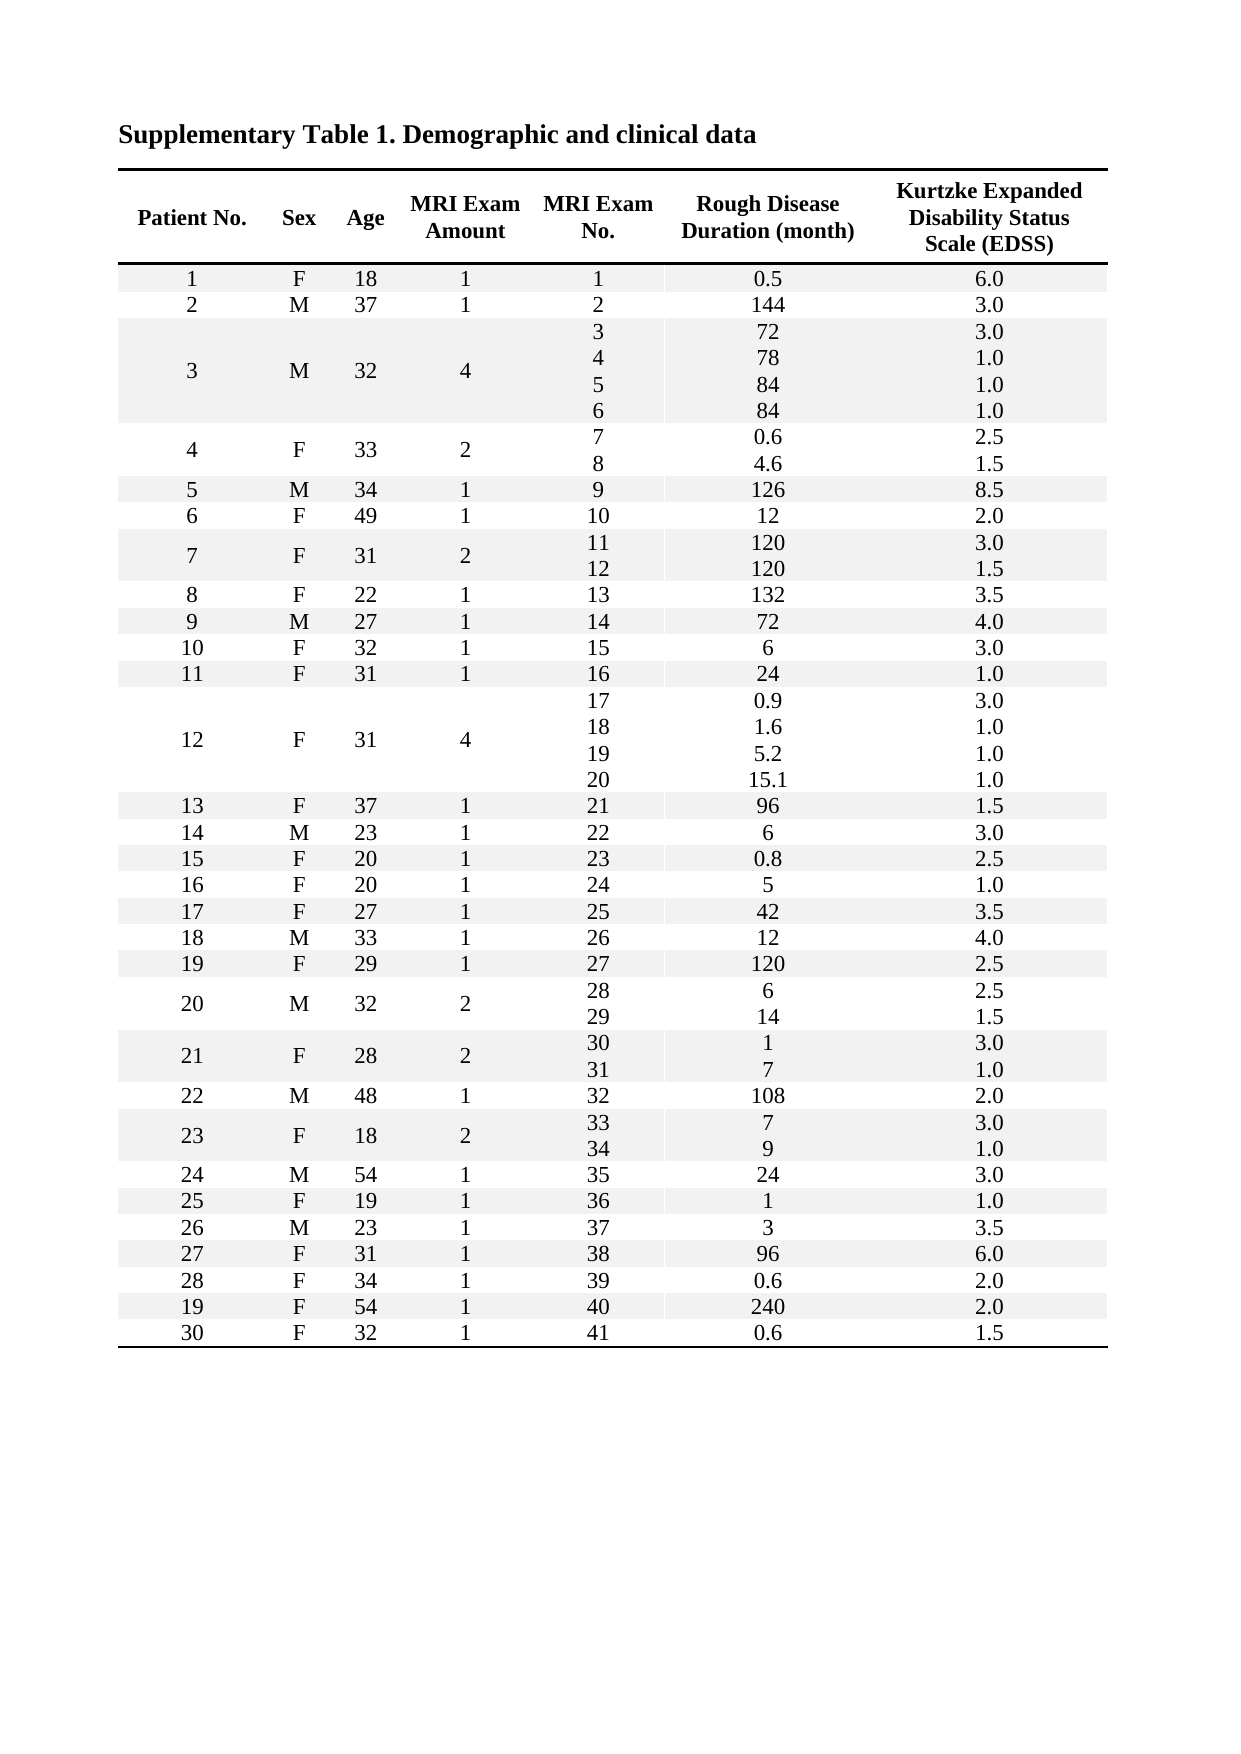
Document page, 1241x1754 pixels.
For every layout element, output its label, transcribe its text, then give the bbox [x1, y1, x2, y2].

table_cell 1 [399, 871, 532, 898]
table_cell F [266, 1188, 332, 1214]
table_cell 31 [332, 687, 399, 792]
table_cell 31 [532, 1056, 664, 1082]
table_cell 1 [399, 1293, 532, 1319]
table_cell 2.0 [871, 503, 1107, 529]
table_cell M [266, 1161, 332, 1188]
table_cell 35 [532, 1161, 664, 1188]
table_cell 1 [399, 503, 532, 529]
table_cell 3.0 [871, 318, 1107, 344]
table_header MRI Exam Amount [399, 171, 532, 262]
table_cell 32 [332, 634, 399, 661]
table_cell 96 [665, 792, 871, 819]
table_cell 29 [532, 1003, 664, 1029]
table_cell 3 [118, 318, 266, 423]
table_cell 14 [118, 819, 266, 845]
table_cell M [266, 1082, 332, 1108]
table_cell 0.6 [665, 1319, 871, 1346]
table_cell M [266, 1214, 332, 1240]
table_cell 144 [665, 292, 871, 318]
table_cell 14 [532, 608, 664, 634]
table_cell 3 [665, 1214, 871, 1240]
table_cell 19 [532, 740, 664, 766]
table_cell 49 [332, 503, 399, 529]
table_cell 0.9 [665, 687, 871, 713]
table_cell 1 [399, 265, 532, 292]
table_cell 18 [332, 265, 399, 292]
table_cell 1.0 [871, 713, 1107, 739]
table_cell 1 [399, 1319, 532, 1346]
table_cell F [266, 792, 332, 819]
table_cell 1.0 [871, 871, 1107, 898]
table_cell 1 [399, 634, 532, 661]
table_cell F [266, 1267, 332, 1293]
table_cell 24 [665, 1161, 871, 1188]
table_cell 72 [665, 608, 871, 634]
table_cell 1.5 [871, 792, 1107, 819]
table_cell 25 [532, 898, 664, 924]
table_cell 1 [665, 1188, 871, 1214]
table_cell 37 [332, 292, 399, 318]
table_cell F [266, 581, 332, 608]
table_cell 96 [665, 1240, 871, 1267]
table_cell 9 [118, 608, 266, 634]
table_cell 1.0 [871, 766, 1107, 792]
table_cell 12 [532, 555, 664, 581]
table_cell 16 [118, 871, 266, 898]
table_cell 1 [399, 608, 532, 634]
table_header Rough Disease Duration (month) [665, 171, 871, 262]
table_cell 84 [665, 397, 871, 423]
table_cell 41 [532, 1319, 664, 1346]
table_cell 21 [118, 1030, 266, 1082]
table_cell 1.0 [871, 344, 1107, 371]
table_cell 31 [332, 529, 399, 581]
table_cell 54 [332, 1161, 399, 1188]
table_cell 1.0 [871, 1135, 1107, 1161]
table_cell 6.0 [871, 265, 1107, 292]
table_cell 120 [665, 529, 871, 555]
table_cell 37 [332, 792, 399, 819]
table_cell 20 [532, 766, 664, 792]
table_cell 23 [532, 845, 664, 871]
table_cell 2.0 [871, 1267, 1107, 1293]
table_cell 22 [118, 1082, 266, 1108]
table_cell 30 [118, 1319, 266, 1346]
table_cell F [266, 1030, 332, 1082]
table_cell 1 [118, 265, 266, 292]
table_cell 3.5 [871, 581, 1107, 608]
table_cell 10 [118, 634, 266, 661]
table_cell 27 [332, 898, 399, 924]
table_cell F [266, 1293, 332, 1319]
table_cell 23 [332, 819, 399, 845]
table_header Age [332, 171, 399, 262]
table_cell 1.0 [871, 661, 1107, 687]
table_cell 13 [532, 581, 664, 608]
table_cell 1 [399, 1188, 532, 1214]
table_cell 1.0 [871, 371, 1107, 397]
table_cell 84 [665, 371, 871, 397]
table_cell 27 [118, 1240, 266, 1267]
table_cell 3.0 [871, 529, 1107, 555]
table_cell 19 [118, 950, 266, 977]
table_cell 2.0 [871, 1082, 1107, 1108]
table_cell 0.5 [665, 265, 871, 292]
table_cell 3.0 [871, 1109, 1107, 1135]
table_cell F [266, 1319, 332, 1346]
table_cell 8 [118, 581, 266, 608]
table_cell F [266, 661, 332, 687]
table_cell 33 [332, 423, 399, 476]
table_cell 3.5 [871, 898, 1107, 924]
table_cell 1 [399, 1267, 532, 1293]
table_cell F [266, 1240, 332, 1267]
table_cell 1 [399, 819, 532, 845]
table_cell 1.0 [871, 397, 1107, 423]
table_cell 3.5 [871, 1214, 1107, 1240]
table_cell 2 [118, 292, 266, 318]
table_cell 72 [665, 318, 871, 344]
table_cell 31 [332, 1240, 399, 1267]
table_cell 1 [399, 1214, 532, 1240]
table_cell 1.0 [871, 740, 1107, 766]
table_cell 1.0 [871, 1188, 1107, 1214]
table_cell 0.6 [665, 1267, 871, 1293]
table_cell 78 [665, 344, 871, 371]
table_cell 12 [665, 503, 871, 529]
table_cell 5 [532, 371, 664, 397]
table_cell 4 [532, 344, 664, 371]
table_cell F [266, 845, 332, 871]
table_cell M [266, 292, 332, 318]
table_cell 2 [399, 1109, 532, 1161]
table_cell 7 [665, 1056, 871, 1082]
table_cell 108 [665, 1082, 871, 1108]
table_cell 34 [332, 476, 399, 502]
table_cell F [266, 503, 332, 529]
table_cell 1 [399, 924, 532, 950]
table_cell 5 [665, 871, 871, 898]
table_cell 1 [399, 661, 532, 687]
table_cell 1 [399, 1240, 532, 1267]
table_cell 2 [399, 423, 532, 476]
table_cell M [266, 476, 332, 502]
text Supplementary Table 1. Demographic and clinical data [118, 118, 1122, 149]
table_cell M [266, 608, 332, 634]
table_cell 1 [665, 1030, 871, 1056]
table_cell 33 [532, 1109, 664, 1135]
table_cell 21 [532, 792, 664, 819]
table_cell F [266, 871, 332, 898]
table_cell F [266, 1109, 332, 1161]
table_cell 2.5 [871, 423, 1107, 450]
table_cell 0.8 [665, 845, 871, 871]
table_cell 11 [118, 661, 266, 687]
table_cell 34 [532, 1135, 664, 1161]
table_cell 3.0 [871, 634, 1107, 661]
table_header Kurtzke Expanded Disability Status Scale (EDSS) [871, 171, 1107, 262]
table_cell 5.2 [665, 740, 871, 766]
table_cell 20 [332, 871, 399, 898]
table_cell 4.0 [871, 924, 1107, 950]
table_cell 3.0 [871, 1161, 1107, 1188]
table_cell 6 [665, 977, 871, 1003]
table_cell 28 [332, 1030, 399, 1082]
table_cell F [266, 950, 332, 977]
table_cell 14 [665, 1003, 871, 1029]
table_cell 31 [332, 661, 399, 687]
table_cell 6 [118, 503, 266, 529]
table_cell 0.6 [665, 423, 871, 450]
table_cell 6 [532, 397, 664, 423]
table_cell 27 [332, 608, 399, 634]
table_cell F [266, 265, 332, 292]
table_cell 16 [532, 661, 664, 687]
table_cell 4.0 [871, 608, 1107, 634]
table_cell 3.0 [871, 292, 1107, 318]
table_cell 18 [332, 1109, 399, 1161]
table_cell M [266, 977, 332, 1029]
table_cell 7 [532, 423, 664, 450]
table_cell 7 [665, 1109, 871, 1135]
table_cell 120 [665, 950, 871, 977]
table_cell 17 [532, 687, 664, 713]
table_cell 19 [332, 1188, 399, 1214]
table_cell 42 [665, 898, 871, 924]
table_cell 32 [532, 1082, 664, 1108]
table_cell 1 [399, 950, 532, 977]
table_cell 27 [532, 950, 664, 977]
table_cell 12 [665, 924, 871, 950]
table_cell 38 [532, 1240, 664, 1267]
table_cell 240 [665, 1293, 871, 1319]
table_cell 6.0 [871, 1240, 1107, 1267]
table_cell 1 [399, 1161, 532, 1188]
table_cell 1.5 [871, 450, 1107, 476]
table_cell F [266, 898, 332, 924]
table_cell 9 [532, 476, 664, 502]
table_cell 4 [118, 423, 266, 476]
table_cell 9 [665, 1135, 871, 1161]
table_cell 1.5 [871, 555, 1107, 581]
table_cell 24 [118, 1161, 266, 1188]
table_cell 11 [532, 529, 664, 555]
table_cell 10 [532, 503, 664, 529]
table_cell 1.5 [871, 1003, 1107, 1029]
table_cell 25 [118, 1188, 266, 1214]
table_cell 1.6 [665, 713, 871, 739]
table_cell 32 [332, 1319, 399, 1346]
table_cell 7 [118, 529, 266, 581]
table_cell 2 [399, 529, 532, 581]
table_cell 28 [532, 977, 664, 1003]
table_cell 4 [399, 687, 532, 792]
table_cell 13 [118, 792, 266, 819]
table_cell 1 [399, 581, 532, 608]
table_cell 1 [532, 265, 664, 292]
table_cell 126 [665, 476, 871, 502]
table_cell 29 [332, 950, 399, 977]
table_header MRI Exam No. [532, 171, 664, 262]
table_cell 30 [532, 1030, 664, 1056]
table_cell 3 [532, 318, 664, 344]
table_cell 34 [332, 1267, 399, 1293]
table_cell 23 [332, 1214, 399, 1240]
table_cell 54 [332, 1293, 399, 1319]
table_cell F [266, 529, 332, 581]
table_cell 1 [399, 792, 532, 819]
table_cell 18 [118, 924, 266, 950]
table_cell 15 [532, 634, 664, 661]
table_header Sex [266, 171, 332, 262]
table_cell 17 [118, 898, 266, 924]
table_cell M [266, 819, 332, 845]
table_header Patient No. [118, 171, 266, 262]
table_cell 20 [118, 977, 266, 1029]
table_cell 40 [532, 1293, 664, 1319]
table_cell 18 [532, 713, 664, 739]
table_cell 26 [532, 924, 664, 950]
table_cell 22 [332, 581, 399, 608]
table_cell 1 [399, 898, 532, 924]
table_cell 19 [118, 1293, 266, 1319]
table_cell 3.0 [871, 687, 1107, 713]
table_cell 15.1 [665, 766, 871, 792]
table_cell F [266, 423, 332, 476]
table_cell 28 [118, 1267, 266, 1293]
table_cell M [266, 924, 332, 950]
table_cell 12 [118, 687, 266, 792]
table_cell 2 [399, 1030, 532, 1082]
table_cell 1 [399, 476, 532, 502]
table_cell 1 [399, 845, 532, 871]
table_cell F [266, 634, 332, 661]
table_cell 8.5 [871, 476, 1107, 502]
table_cell 1 [399, 1082, 532, 1108]
table_cell 1.0 [871, 1056, 1107, 1082]
table_cell 2.5 [871, 845, 1107, 871]
table_cell 36 [532, 1188, 664, 1214]
table_cell 132 [665, 581, 871, 608]
table_cell 1.5 [871, 1319, 1107, 1346]
table_cell 3.0 [871, 819, 1107, 845]
table_cell 2.5 [871, 950, 1107, 977]
table_cell 20 [332, 845, 399, 871]
table_cell 24 [665, 661, 871, 687]
table_cell 33 [332, 924, 399, 950]
table_cell M [266, 318, 332, 423]
table_cell 4.6 [665, 450, 871, 476]
table_cell 2.5 [871, 977, 1107, 1003]
table_cell 24 [532, 871, 664, 898]
table_cell 5 [118, 476, 266, 502]
table_cell 37 [532, 1214, 664, 1240]
table_cell 120 [665, 555, 871, 581]
table_cell 2.0 [871, 1293, 1107, 1319]
table_cell 4 [399, 318, 532, 423]
table_cell 22 [532, 819, 664, 845]
table_cell 6 [665, 819, 871, 845]
table_cell F [266, 687, 332, 792]
table_cell 48 [332, 1082, 399, 1108]
table_cell 15 [118, 845, 266, 871]
table_cell 23 [118, 1109, 266, 1161]
table_cell 32 [332, 318, 399, 423]
table_cell 26 [118, 1214, 266, 1240]
table_cell 32 [332, 977, 399, 1029]
table_cell 1 [399, 292, 532, 318]
table_cell 2 [399, 977, 532, 1029]
table_cell 6 [665, 634, 871, 661]
table_cell 3.0 [871, 1030, 1107, 1056]
table_cell 8 [532, 450, 664, 476]
table_cell 39 [532, 1267, 664, 1293]
table_cell 2 [532, 292, 664, 318]
